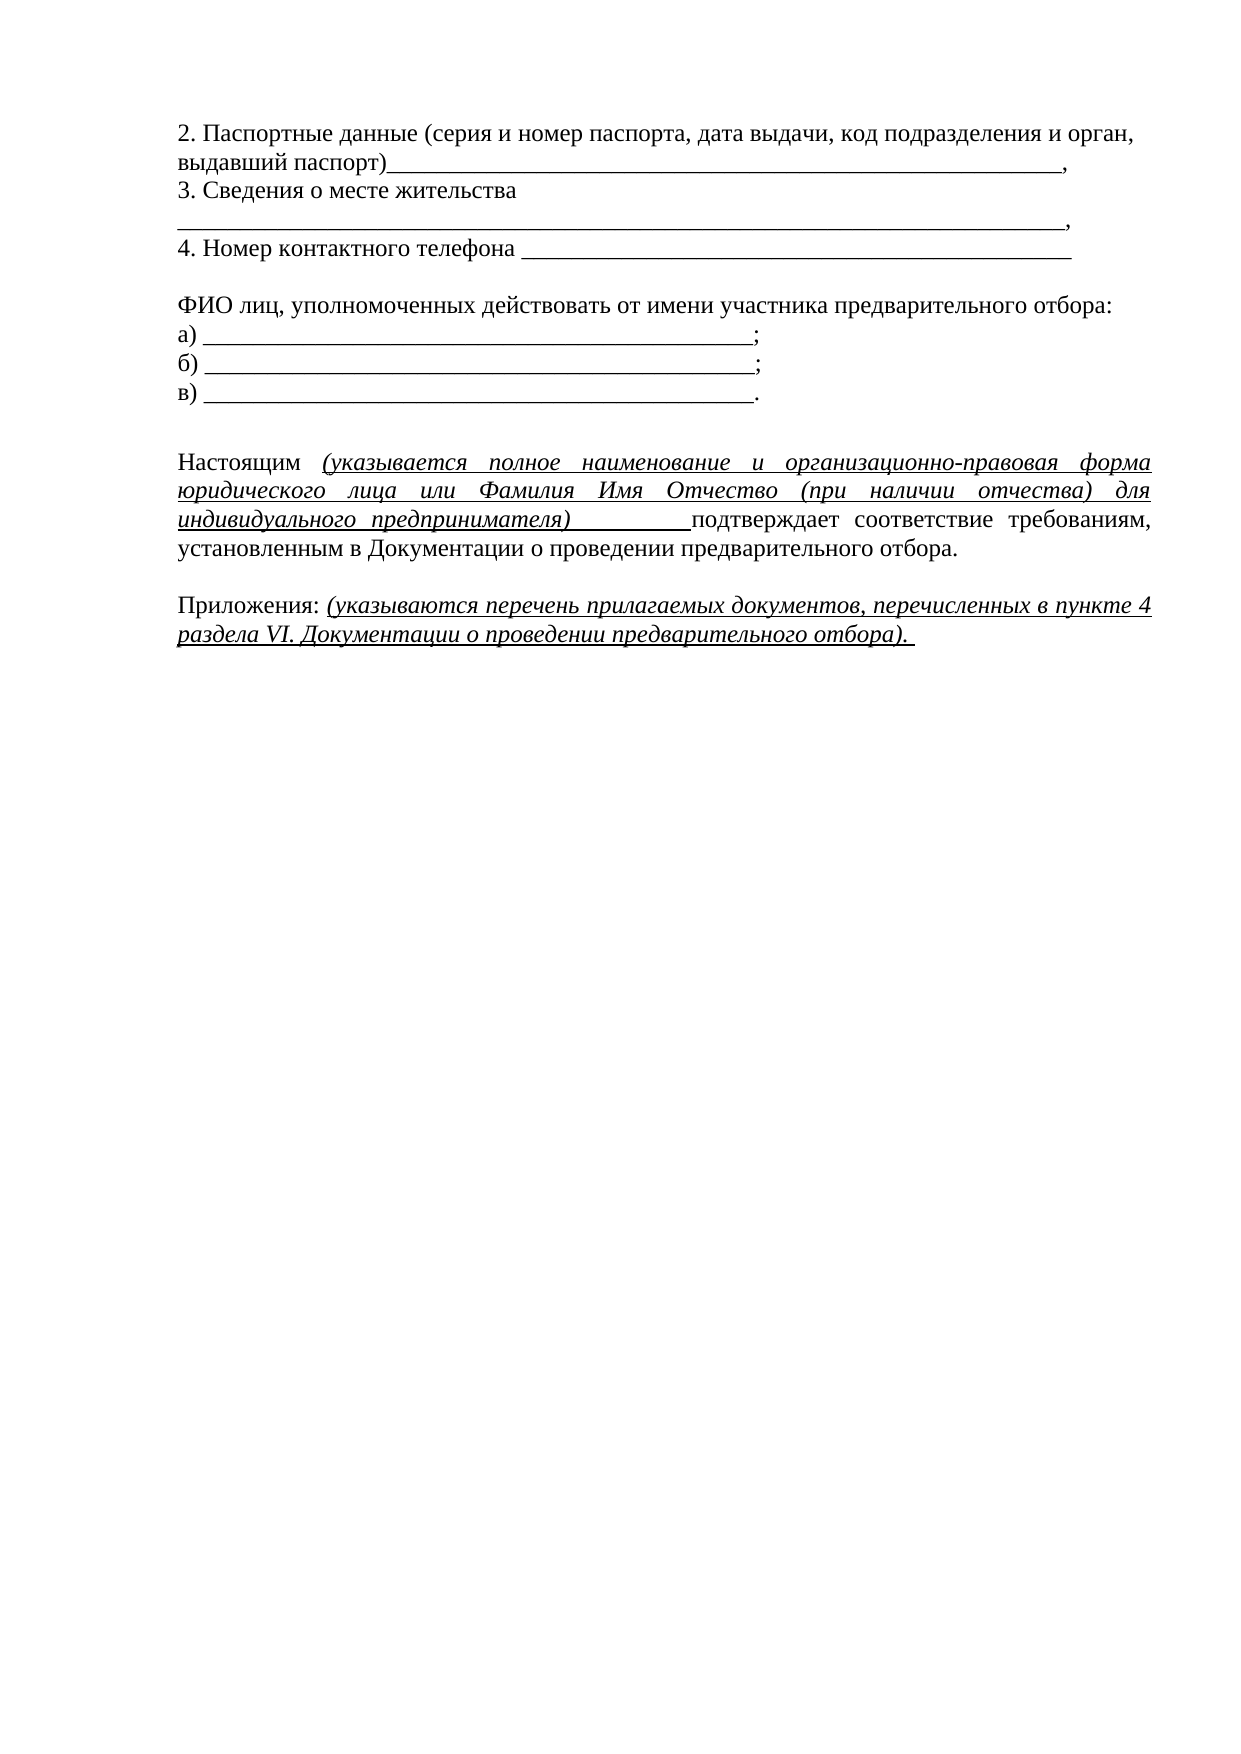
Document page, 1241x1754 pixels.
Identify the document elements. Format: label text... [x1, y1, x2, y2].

list Настоящим (указывается полное наименование и организационно-правовая форма юридического лица или Фамилия Имя Отчество (при наличии отчества) для индивидуального предпринимателя) подтверждает соответствие требованиям, установленным в Документации о проведении предварительного отбора. [177, 447, 1152, 562]
text Приложения: (указываются перечень прилагаемых документов, перечисленных в пункте 4 раздела VI. Документации о проведении предварительного отбора). [177, 591, 1152, 648]
list б) ____________________________________________; [177, 348, 1152, 377]
list в) ____________________________________________. [177, 377, 1152, 406]
list 4. Номер контактного телефона ____________________________________________ [177, 233, 1152, 262]
list ФИО лиц, уполномоченных действовать от имени участника предварительного отбора: [177, 291, 1152, 319]
list 2. Паспортные данные (серия и номер паспорта, дата выдачи, код подразделения и орган, выдавший паспорт)______________________________________________________, [177, 118, 1152, 176]
list а) ____________________________________________; [177, 319, 1152, 348]
list 3. Сведения о месте жительства _______________________________________________________________________, [177, 176, 1152, 233]
